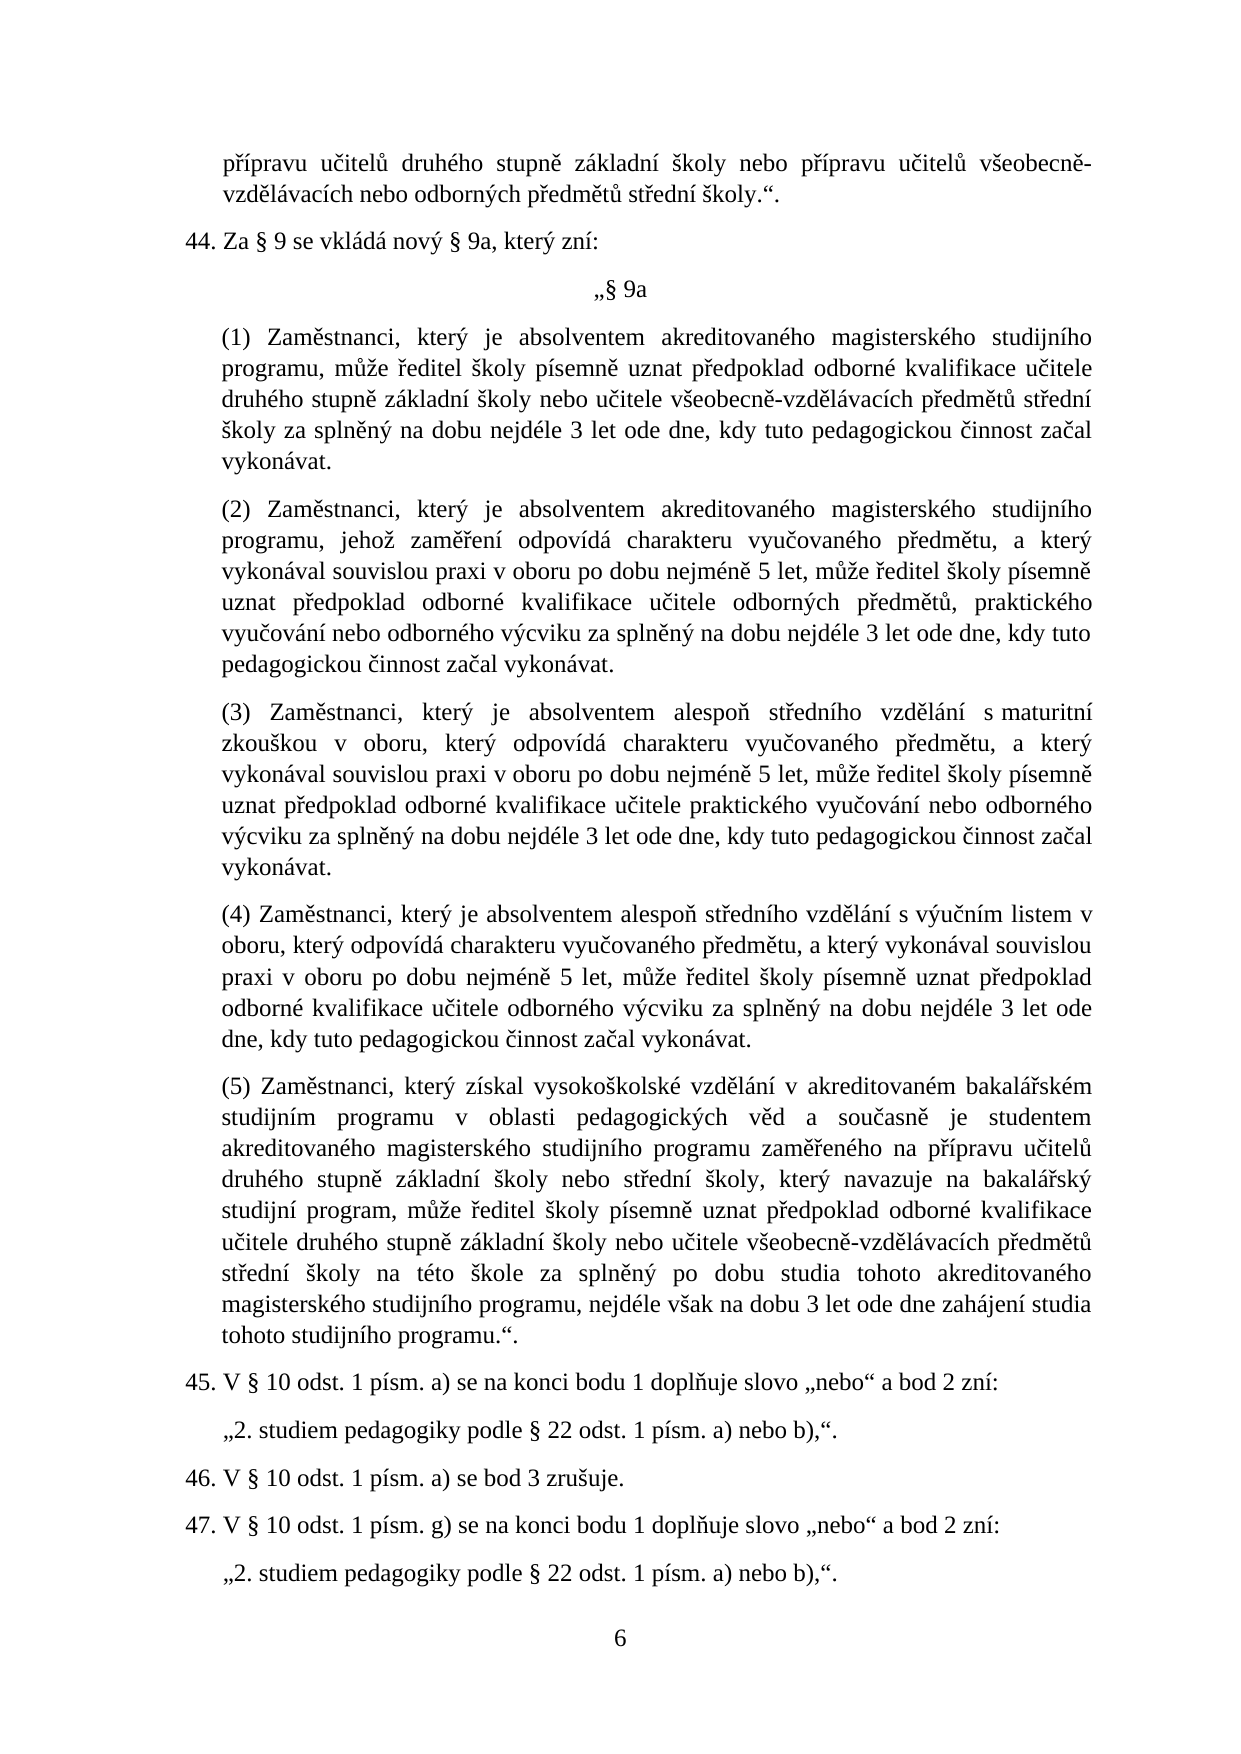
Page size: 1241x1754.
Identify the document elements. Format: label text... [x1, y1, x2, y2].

list V § 10 odst. 1 písm. a) se bod 3 zrušuje. [185, 1463, 1093, 1492]
text (4) Zaměstnanci, který je absolventem alespoň středního vzdělání s výučním listem v oboru, který odpovídá charakteru vyučovaného předmětu, a který vykonával souvislou praxi v oboru po dobu nejméně 5 let, může ředitel školy písemně uznat předpoklad odborné kvalifikace učitele odborného výcviku za splněný na dobu nejdéle 3 let ode dne, kdy tuto pedagogickou činnost začal vykonávat. [221, 899, 1093, 1052]
list „2. studiem pedagogiky podle § 22 odst. 1 písm. a) nebo b),“. [223, 1558, 1093, 1587]
text (2) Zaměstnanci, který je absolventem akreditovaného magisterského studijního programu, jehož zaměření odpovídá charakteru vyučovaného předmětu, a který vykonával souvislou praxi v oboru po dobu nejméně 5 let, může ředitel školy písemně uznat předpoklad odborné kvalifikace učitele odborných předmětů, praktického vyučování nebo odborného výcviku za splněný na dobu nejdéle 3 let ode dne, kdy tuto pedagogickou činnost začal vykonávat. [221, 494, 1093, 678]
text „§ 9a [148, 274, 1093, 303]
list V § 10 odst. 1 písm. a) se na konci bodu 1 doplňuje slovo „nebo“ a bod 2 zní: [185, 1367, 1093, 1396]
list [223, 148, 1093, 207]
text (3) Zaměstnanci, který je absolventem alespoň středního vzdělání s maturitní zkouškou v oboru, který odpovídá charakteru vyučovaného předmětu, a který vykonával souvislou praxi v oboru po dobu nejméně 5 let, může ředitel školy písemně uznat předpoklad odborné kvalifikace učitele praktického vyučování nebo odborného výcviku za splněný na dobu nejdéle 3 let ode dne, kdy tuto pedagogickou činnost začal vykonávat. [221, 697, 1093, 881]
text (1) Zaměstnanci, který je absolventem akreditovaného magisterského studijního programu, může ředitel školy písemně uznat předpoklad odborné kvalifikace učitele druhého stupně základní školy nebo učitele všeobecně-vzdělávacích předmětů střední školy za splněný na dobu nejdéle 3 let ode dne, kdy tuto pedagogickou činnost začal vykonávat. [221, 322, 1093, 475]
list Za § 9 se vkládá nový § 9a, který zní: [185, 226, 1093, 255]
list V § 10 odst. 1 písm. g) se na konci bodu 1 doplňuje slovo „nebo“ a bod 2 zní: [185, 1511, 1093, 1539]
text (5) Zaměstnanci, který získal vysokoškolské vzdělání v akreditovaném bakalářském studijním programu v oblasti pedagogických věd a současně je studentem akreditovaného magisterského studijního programu zaměřeného na přípravu učitelů druhého stupně základní školy nebo střední školy, který navazuje na bakalářský studijní program, může ředitel školy písemně uznat předpoklad odborné kvalifikace učitele druhého stupně základní školy nebo učitele všeobecně-vzdělávacích předmětů střední školy na této škole za splněný po dobu studia tohoto akreditovaného magisterského studijního programu, nejdéle však na dobu 3 let ode dne zahájení studia tohoto studijního programu.“. [221, 1071, 1093, 1348]
list „2. studiem pedagogiky podle § 22 odst. 1 písm. a) nebo b),“. [223, 1415, 1093, 1444]
